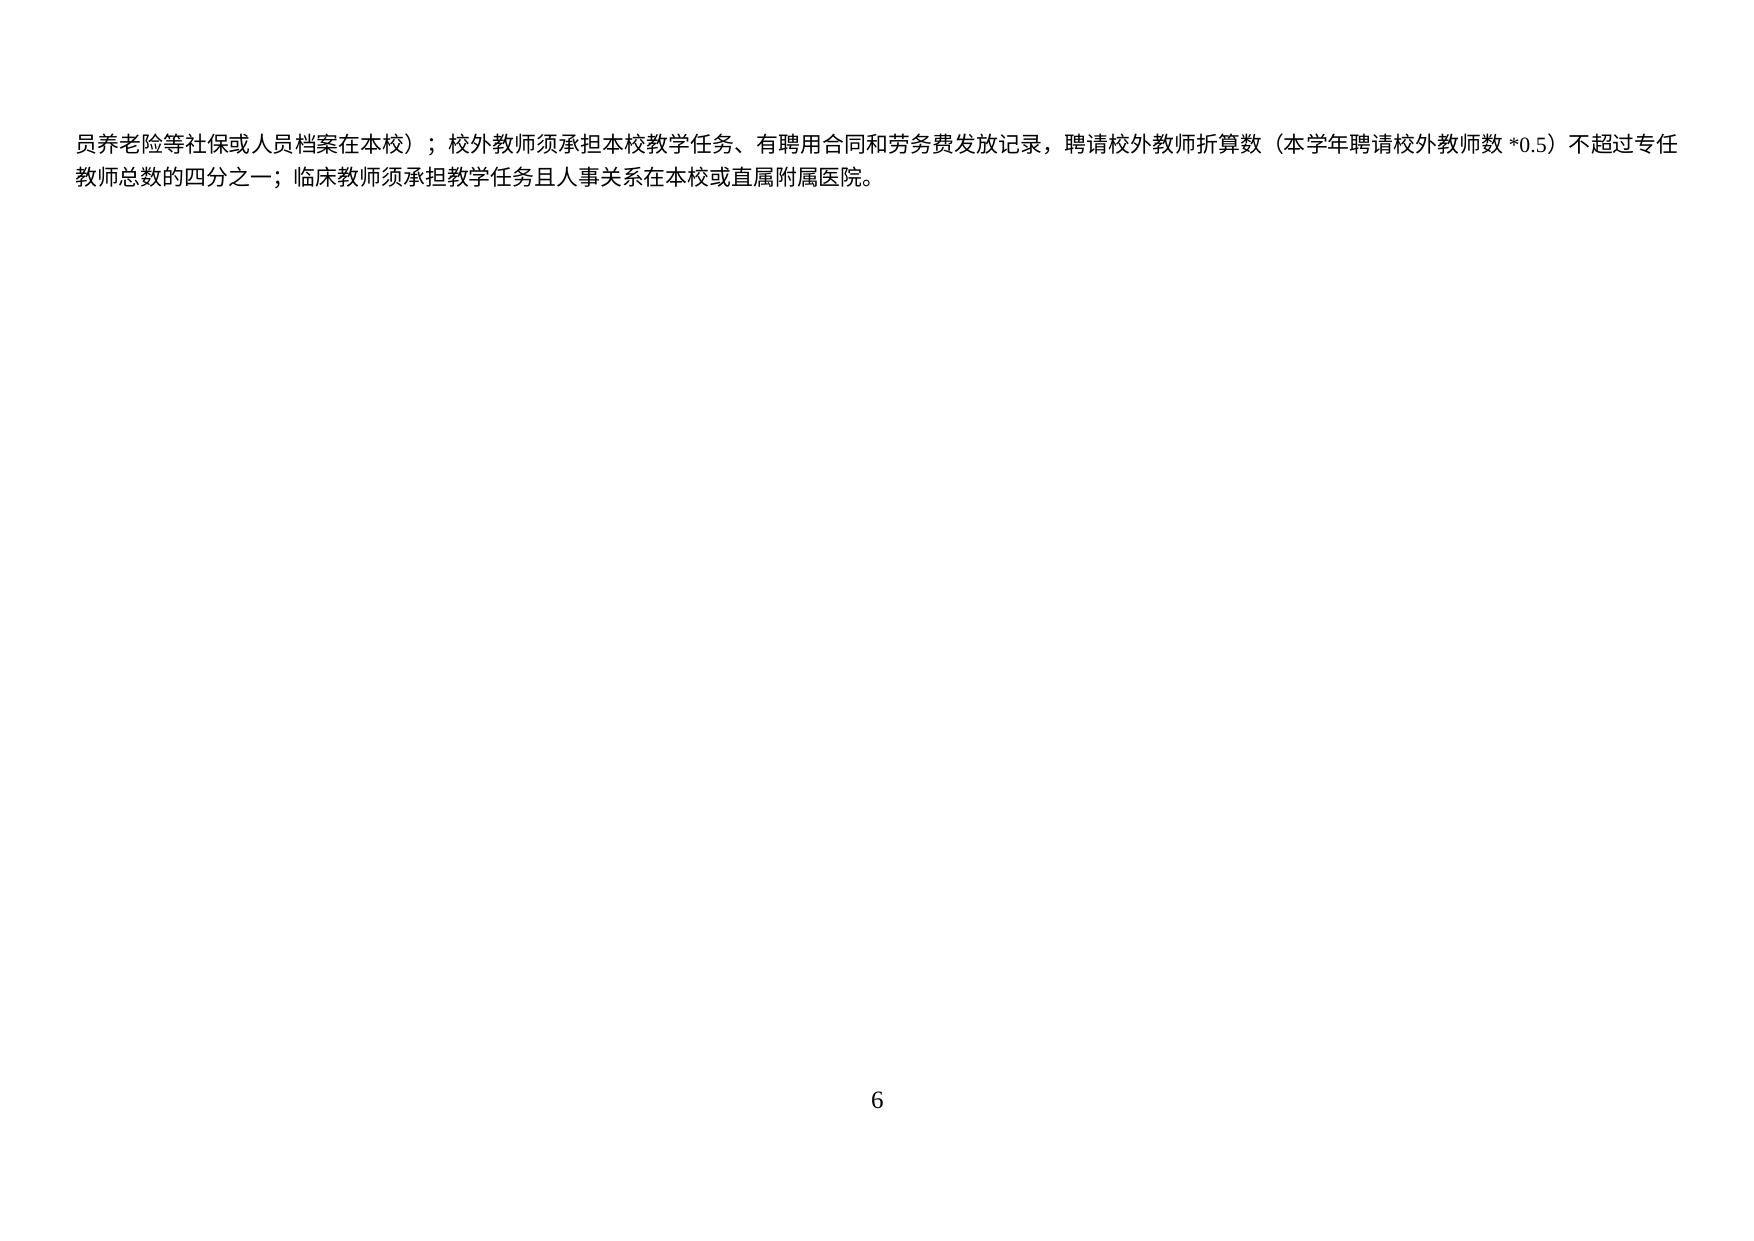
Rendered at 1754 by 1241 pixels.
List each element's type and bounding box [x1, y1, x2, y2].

text [75, 127, 1679, 192]
